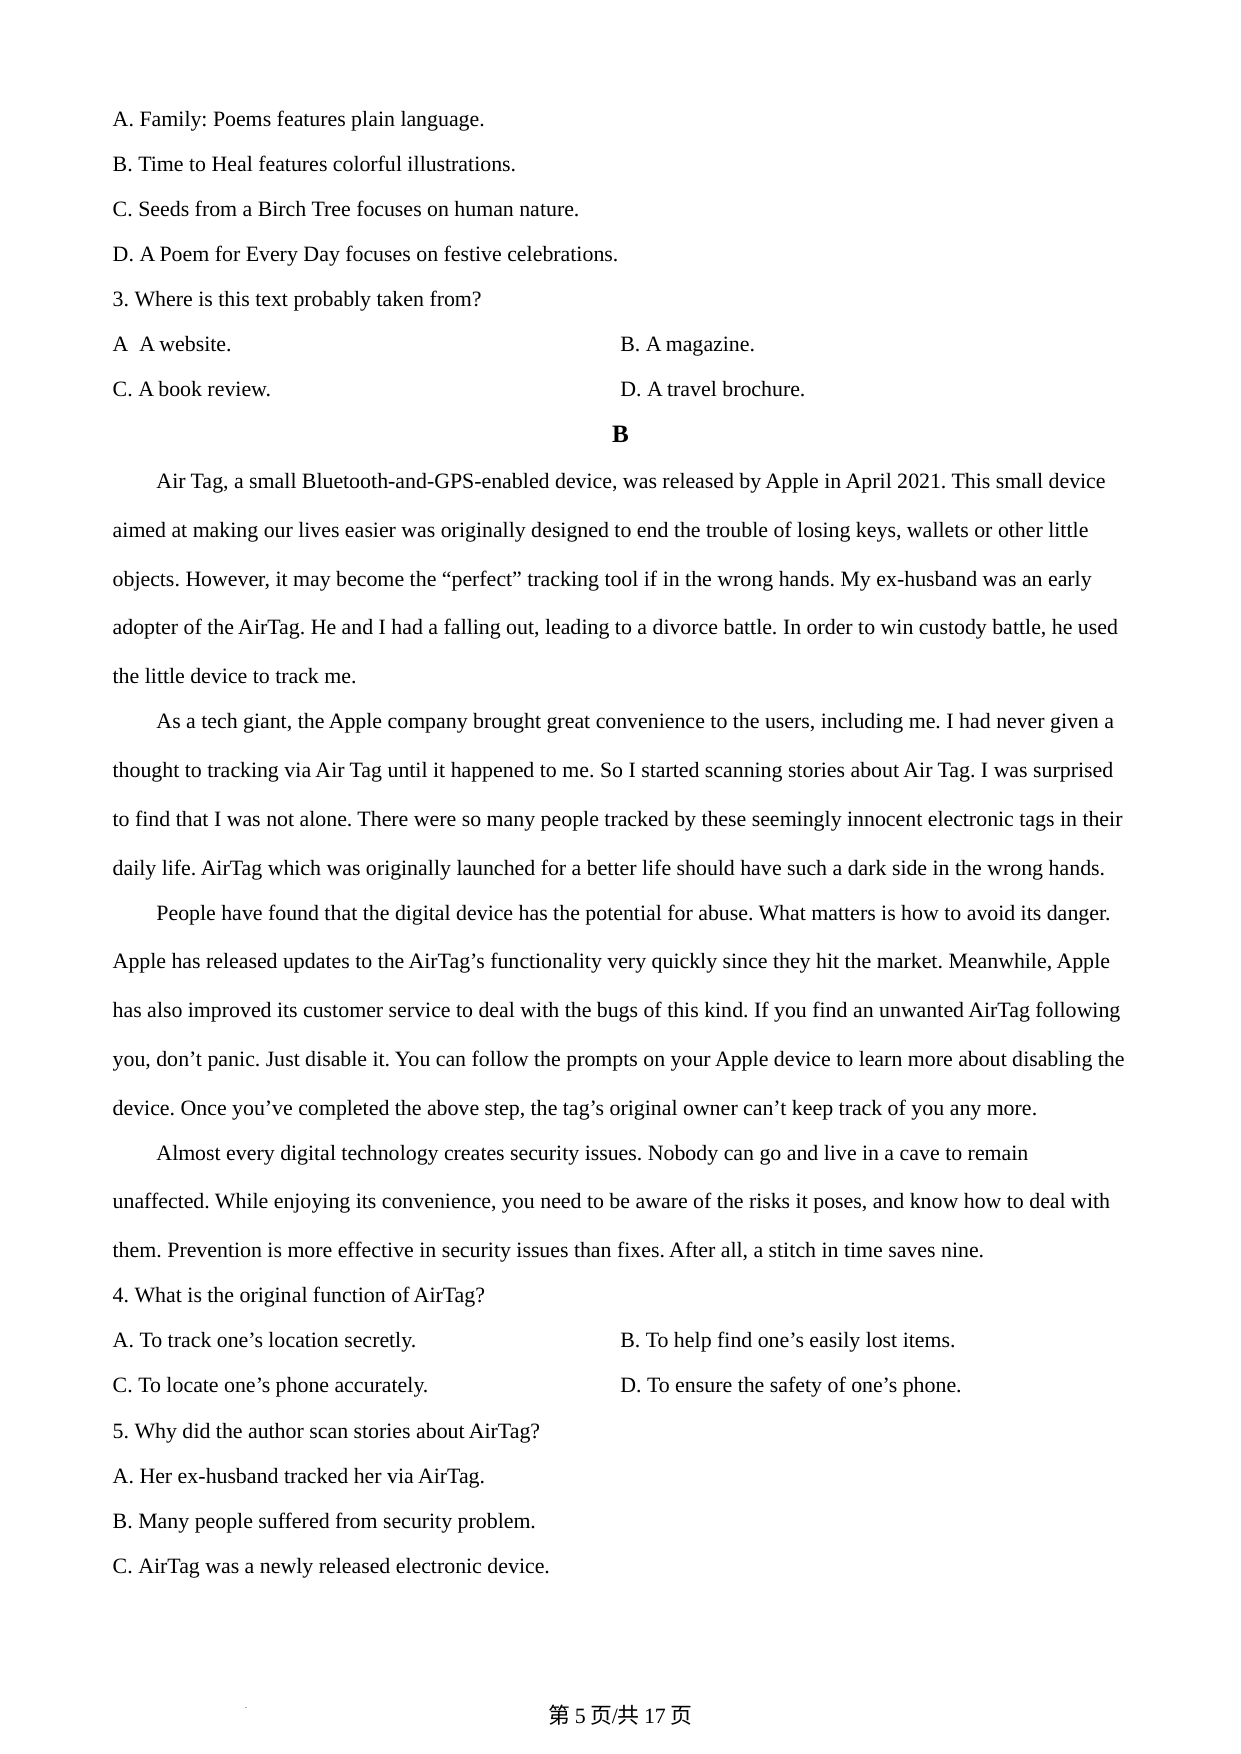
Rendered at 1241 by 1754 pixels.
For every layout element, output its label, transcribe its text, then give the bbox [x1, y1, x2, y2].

text A. To track one’s location secretly. B. To help find one’s easily lost items. [112, 1324, 1128, 1356]
text C. Seeds from a Birch Tree focuses on human nature. [112, 192, 1128, 224]
text 5. Why did the author scan stories about AirTag? [112, 1414, 1128, 1446]
text A A website. B. A magazine. [112, 327, 1128, 360]
text 4. What is the original function of AirTag? [112, 1279, 1128, 1311]
text 3. Where is this text probably taken from? [112, 282, 1128, 315]
text People have found that the digital device has the potential for abuse. What matters is how to avoid its danger. Apple has released updates to the AirTag’s functionality very quickly since they hit the market. Meanwhile, Apple has also improved its customer service to deal with the bugs of this kind. If you find an unwanted AirTag following you, don’t panic. Just disable it. You can follow the prompts on your Apple device to learn more about disabling the device. Once you’ve completed the above step, the tag’s original owner can’t keep track of you any more. [112, 896, 1128, 1123]
text As a tech giant, the Apple company brought great convenience to the users, including me. I had never given a thought to tracking via Air Tag until it happened to me. So I started scanning stories about Air Tag. I was surprised to find that I was not alone. There were so many people tracked by these seemingly innocent electronic tags in their daily life. AirTag which was originally launched for a better life should have such a dark side in the wrong hands. [112, 704, 1128, 883]
text Almost every digital technology creates security issues. Nobody can go and live in a cave to remain unaffected. While enjoying its convenience, you need to be aware of the risks it poses, and know how to deal with them. Prevention is more effective in security issues than fixes. After all, a stitch in time saves nine. [112, 1136, 1128, 1266]
text D. A Poem for Every Day focuses on festive celebrations. [112, 237, 1128, 270]
text A. Her ex-husband tracked her via AirTag. [112, 1459, 1128, 1492]
text B [112, 418, 1128, 450]
text C. AirTag was a newly released electronic device. [112, 1549, 1128, 1582]
text C. To locate one’s phone accurately. D. To ensure the safety of one’s phone. [112, 1369, 1128, 1401]
text C. A book review. D. A travel brochure. [112, 372, 1128, 405]
text B. Many people suffered from security problem. [112, 1504, 1128, 1537]
text A. Family: Poems features plain language. [112, 102, 1128, 134]
text B. Time to Heal features colorful illustrations. [112, 147, 1128, 179]
text Air Tag, a small Bluetooth-and-GPS-enabled device, was released by Apple in April 2021. This small device aimed at making our lives easier was originally designed to end the trouble of losing keys, wallets or other little objects. However, it may become the “perfect” tracking tool if in the wrong hands. My ex-husband was an early adopter of the AirTag. He and I had a falling out, leading to a divorce battle. In order to win custody battle, he used the little device to track me. [112, 464, 1128, 692]
